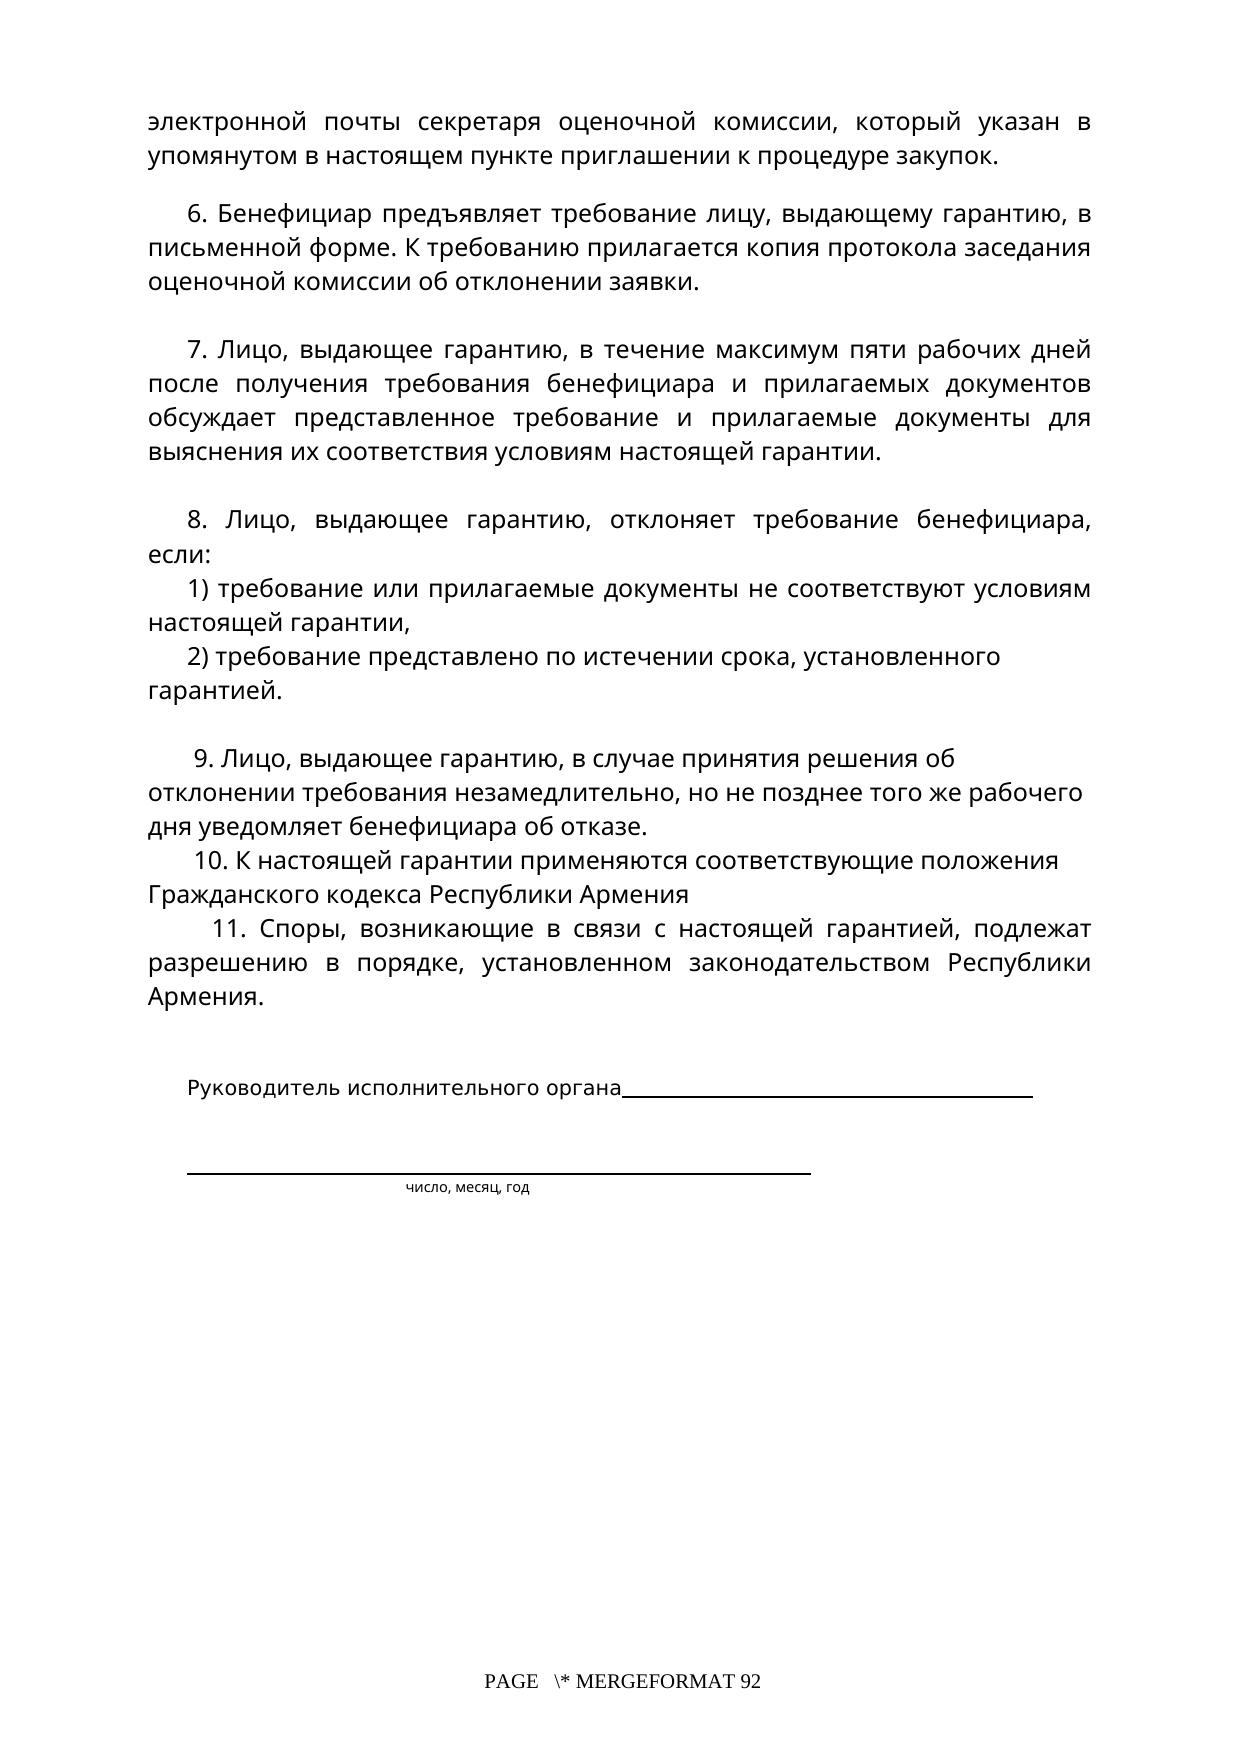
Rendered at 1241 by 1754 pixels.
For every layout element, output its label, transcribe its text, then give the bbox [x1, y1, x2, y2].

text 1) требование или прилагаемые документы не соответствуют условиям настоящей гарантии, [148, 570, 1092, 638]
text 9. Лицо, выдающее гарантию, в случае принятия решения об отклонении требования незамедлительно, но не позднее того же рабочего дня уведомляет бенефициара об отказе. [148, 741, 1092, 843]
text 8. Лицо, выдающее гарантию, отклоняет требование бенефициара, если: [148, 502, 1092, 570]
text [148, 103, 1092, 172]
text 10. К настоящей гарантии применяются соответствующие положения Гражданского кодекса Республики Армения [148, 843, 1092, 911]
text 6. Бенефициар предъявляет требование лицу, выдающему гарантию, в письменной форме. К требованию прилагается копия протокола заседания оценочной комиссии об отклонении заявки. [148, 196, 1092, 298]
text Руководитель исполнительного органа [148, 1076, 1092, 1100]
text 11. Споры, возникающие в связи с настоящей гарантией, подлежат разрешению в порядке, установленном законодательством Республики Армения. [148, 911, 1092, 1013]
text 2) требование представлено по истечении срока, установленного гарантией. [148, 638, 1092, 707]
text число, месяц, год [148, 1177, 1092, 1211]
text 7. Лицо, выдающее гарантию, в течение максимум пяти рабочих дней после получения требования бенефициара и прилагаемых документов обсуждает представленное требование и прилагаемые документы для выяснения их соответствия условиям настоящей гарантии. [148, 332, 1092, 468]
